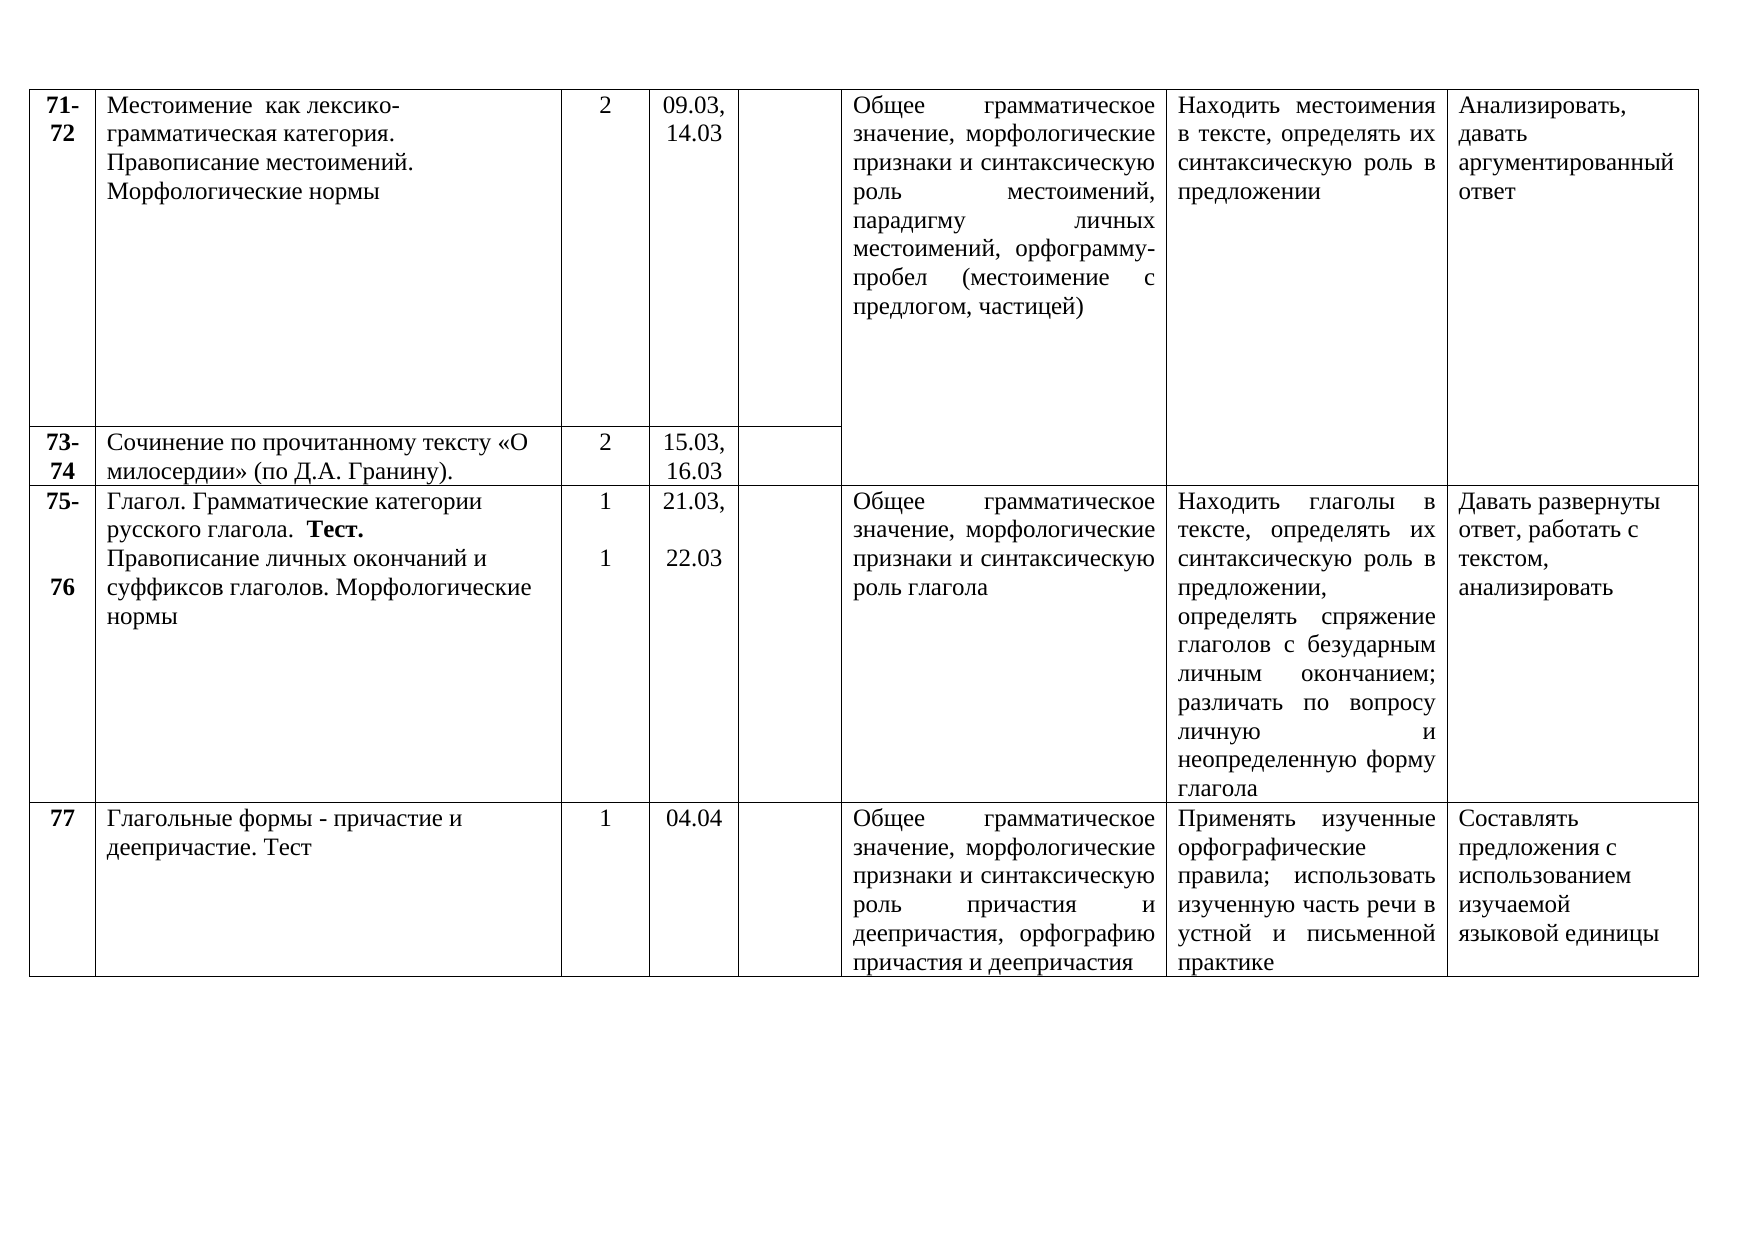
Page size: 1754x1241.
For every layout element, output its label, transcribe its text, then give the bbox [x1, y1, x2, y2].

table_cell 15.03, 16.03 [650, 427, 738, 485]
table_cell Общее грамматическое значение, морфологические признаки и синтаксическую роль глагола [842, 486, 1166, 802]
table_cell 73-74 [30, 427, 95, 485]
table_cell 04.04 [650, 803, 738, 976]
table_cell 75- 76 [30, 486, 95, 802]
table_cell Местоимение как лексико-грамматическая категория. Правописание местоимений. Морфологические нормы [96, 90, 561, 426]
table_cell 21.03, 22.03 [650, 486, 738, 802]
table_cell [739, 427, 841, 485]
table_cell Сочинение по прочитанному тексту «О милосердии» (по Д.А. Гранину). [96, 427, 561, 485]
table_cell 1 [562, 803, 649, 976]
table_cell Применять изученные орфографические правила; использовать изученную часть речи в устной и письменной практике [1167, 803, 1447, 976]
table_cell [739, 486, 841, 802]
table_cell 77 [30, 803, 95, 976]
table_cell Глагол. Грамматические категории русского глагола. Тест. Правописание личных окончаний и суффиксов глаголов. Морфологические нормы [96, 486, 561, 802]
table_cell [739, 90, 841, 426]
table_cell Анализировать, давать аргументированный ответ [1448, 90, 1698, 485]
table_cell Давать развернуты ответ, работать с текстом, анализировать [1448, 486, 1698, 802]
table_cell 2 [562, 427, 649, 485]
table_cell Составлять предложения с использованием изучаемой языковой единицы [1448, 803, 1698, 976]
table_cell 2 [562, 90, 649, 426]
table_cell Находить местоимения в тексте, определять их синтаксическую роль в предложении [1167, 90, 1447, 485]
table_cell Общее грамматическое значение, морфологические признаки и синтаксическую роль местоимений, парадигму личных местоимений, орфограмму-пробел (местоимение с предлогом, частицей) [842, 90, 1166, 485]
table_cell 09.03, 14.03 [650, 90, 738, 426]
table_cell [739, 803, 841, 976]
table_cell Общее грамматическое значение, морфологические признаки и синтаксическую роль причастия и деепричастия, орфографию причастия и деепричастия [842, 803, 1166, 976]
table_cell Глагольные формы - причастие и деепричастие. Тест [96, 803, 561, 976]
table_cell 1 1 [562, 486, 649, 802]
table_cell Находить глаголы в тексте, определять их синтаксическую роль в предложении, определять спряжение глаголов с безударным личным окончанием; различать по вопросу личную и неопределенную форму глагола [1167, 486, 1447, 802]
table_cell 71-72 [30, 90, 95, 426]
